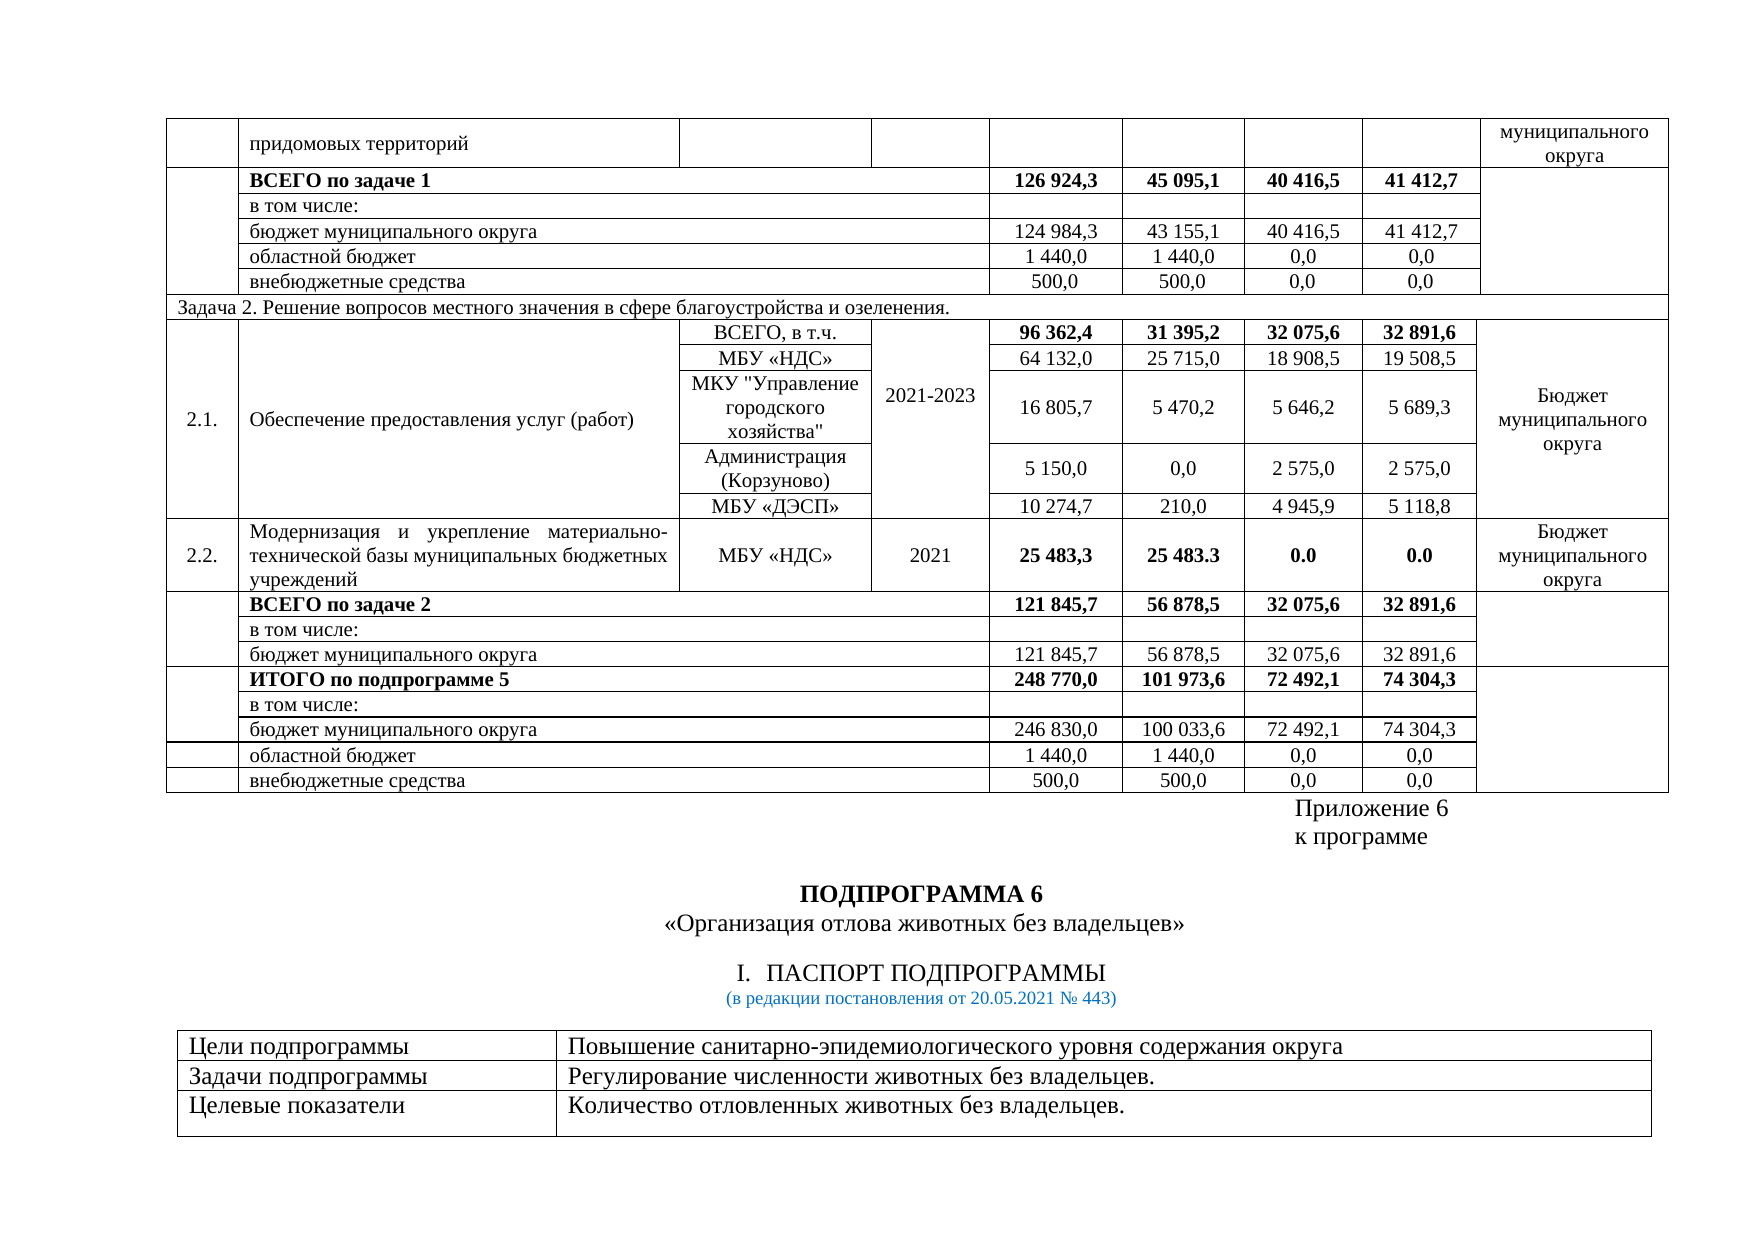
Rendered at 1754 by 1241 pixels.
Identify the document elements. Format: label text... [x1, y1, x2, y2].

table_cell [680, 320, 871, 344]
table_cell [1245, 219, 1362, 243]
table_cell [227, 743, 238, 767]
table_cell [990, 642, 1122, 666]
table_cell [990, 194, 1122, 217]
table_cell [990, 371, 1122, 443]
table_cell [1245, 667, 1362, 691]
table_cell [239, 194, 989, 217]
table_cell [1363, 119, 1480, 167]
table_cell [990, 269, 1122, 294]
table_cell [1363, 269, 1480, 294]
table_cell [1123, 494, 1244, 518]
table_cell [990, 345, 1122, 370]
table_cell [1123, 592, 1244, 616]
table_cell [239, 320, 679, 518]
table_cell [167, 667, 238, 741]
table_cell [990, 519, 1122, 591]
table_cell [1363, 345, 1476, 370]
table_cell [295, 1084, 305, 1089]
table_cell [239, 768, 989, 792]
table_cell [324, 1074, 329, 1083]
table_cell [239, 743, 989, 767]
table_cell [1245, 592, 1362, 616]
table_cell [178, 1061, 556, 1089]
text ПОДПРОГРАММА 6 [177, 879, 1665, 908]
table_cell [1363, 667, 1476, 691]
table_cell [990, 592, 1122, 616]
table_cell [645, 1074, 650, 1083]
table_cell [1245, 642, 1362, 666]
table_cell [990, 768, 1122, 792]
list (в редакции постановления от 20.05.2021 № 443) [177, 987, 1665, 1008]
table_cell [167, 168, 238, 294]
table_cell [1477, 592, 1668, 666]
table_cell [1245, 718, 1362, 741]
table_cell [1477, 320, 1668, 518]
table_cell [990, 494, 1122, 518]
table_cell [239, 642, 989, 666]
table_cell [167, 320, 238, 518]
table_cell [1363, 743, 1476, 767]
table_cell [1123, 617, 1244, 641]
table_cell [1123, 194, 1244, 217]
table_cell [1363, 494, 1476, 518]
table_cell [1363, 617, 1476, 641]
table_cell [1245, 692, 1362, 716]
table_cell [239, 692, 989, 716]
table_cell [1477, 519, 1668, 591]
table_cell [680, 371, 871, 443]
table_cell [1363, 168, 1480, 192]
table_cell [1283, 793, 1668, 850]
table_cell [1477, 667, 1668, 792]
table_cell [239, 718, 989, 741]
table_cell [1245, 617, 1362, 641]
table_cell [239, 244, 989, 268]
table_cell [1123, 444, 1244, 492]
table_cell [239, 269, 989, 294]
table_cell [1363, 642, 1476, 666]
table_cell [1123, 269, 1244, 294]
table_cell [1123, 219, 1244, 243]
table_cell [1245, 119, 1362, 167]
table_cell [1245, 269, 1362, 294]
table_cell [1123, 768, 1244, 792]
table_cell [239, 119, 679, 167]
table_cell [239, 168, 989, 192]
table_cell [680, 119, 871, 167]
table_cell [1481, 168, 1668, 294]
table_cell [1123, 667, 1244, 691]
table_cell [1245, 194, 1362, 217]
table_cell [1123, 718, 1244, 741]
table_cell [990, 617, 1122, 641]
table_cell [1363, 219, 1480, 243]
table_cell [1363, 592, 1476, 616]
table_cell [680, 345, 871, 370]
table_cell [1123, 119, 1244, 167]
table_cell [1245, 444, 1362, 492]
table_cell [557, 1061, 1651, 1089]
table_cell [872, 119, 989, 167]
text «Организация отлова животных без владельцев» [177, 908, 1665, 936]
list ПАСПОРТ ПОДПРОГРАММЫ [177, 958, 1665, 987]
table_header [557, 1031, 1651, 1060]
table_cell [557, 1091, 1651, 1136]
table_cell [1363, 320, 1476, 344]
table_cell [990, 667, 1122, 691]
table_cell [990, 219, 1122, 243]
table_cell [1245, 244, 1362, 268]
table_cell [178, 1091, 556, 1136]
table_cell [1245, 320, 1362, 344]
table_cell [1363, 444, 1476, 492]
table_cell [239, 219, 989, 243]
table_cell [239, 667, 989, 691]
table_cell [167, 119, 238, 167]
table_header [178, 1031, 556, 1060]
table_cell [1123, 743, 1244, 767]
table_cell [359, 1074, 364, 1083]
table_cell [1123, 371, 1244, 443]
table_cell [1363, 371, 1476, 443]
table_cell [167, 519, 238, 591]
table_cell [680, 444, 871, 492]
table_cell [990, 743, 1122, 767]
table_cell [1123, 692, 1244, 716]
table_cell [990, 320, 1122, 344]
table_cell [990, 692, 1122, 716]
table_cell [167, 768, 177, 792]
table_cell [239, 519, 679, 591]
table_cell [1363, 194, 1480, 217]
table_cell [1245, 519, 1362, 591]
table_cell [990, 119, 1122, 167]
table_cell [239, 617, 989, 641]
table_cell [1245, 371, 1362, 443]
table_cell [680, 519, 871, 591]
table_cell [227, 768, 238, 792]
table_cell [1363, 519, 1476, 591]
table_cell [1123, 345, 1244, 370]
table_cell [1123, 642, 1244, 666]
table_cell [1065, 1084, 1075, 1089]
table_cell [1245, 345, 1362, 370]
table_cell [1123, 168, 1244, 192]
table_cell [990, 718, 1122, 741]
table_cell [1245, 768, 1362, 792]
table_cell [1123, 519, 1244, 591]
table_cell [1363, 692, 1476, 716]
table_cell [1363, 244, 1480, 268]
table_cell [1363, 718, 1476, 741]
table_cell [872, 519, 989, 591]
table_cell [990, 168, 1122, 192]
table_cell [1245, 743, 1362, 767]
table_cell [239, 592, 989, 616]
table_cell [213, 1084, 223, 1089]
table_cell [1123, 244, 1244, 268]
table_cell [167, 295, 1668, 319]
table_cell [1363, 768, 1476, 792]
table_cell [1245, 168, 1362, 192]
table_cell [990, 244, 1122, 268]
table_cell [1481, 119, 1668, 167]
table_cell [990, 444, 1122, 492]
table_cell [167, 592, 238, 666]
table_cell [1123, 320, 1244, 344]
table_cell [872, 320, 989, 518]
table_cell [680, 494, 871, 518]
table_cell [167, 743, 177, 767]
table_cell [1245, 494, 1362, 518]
